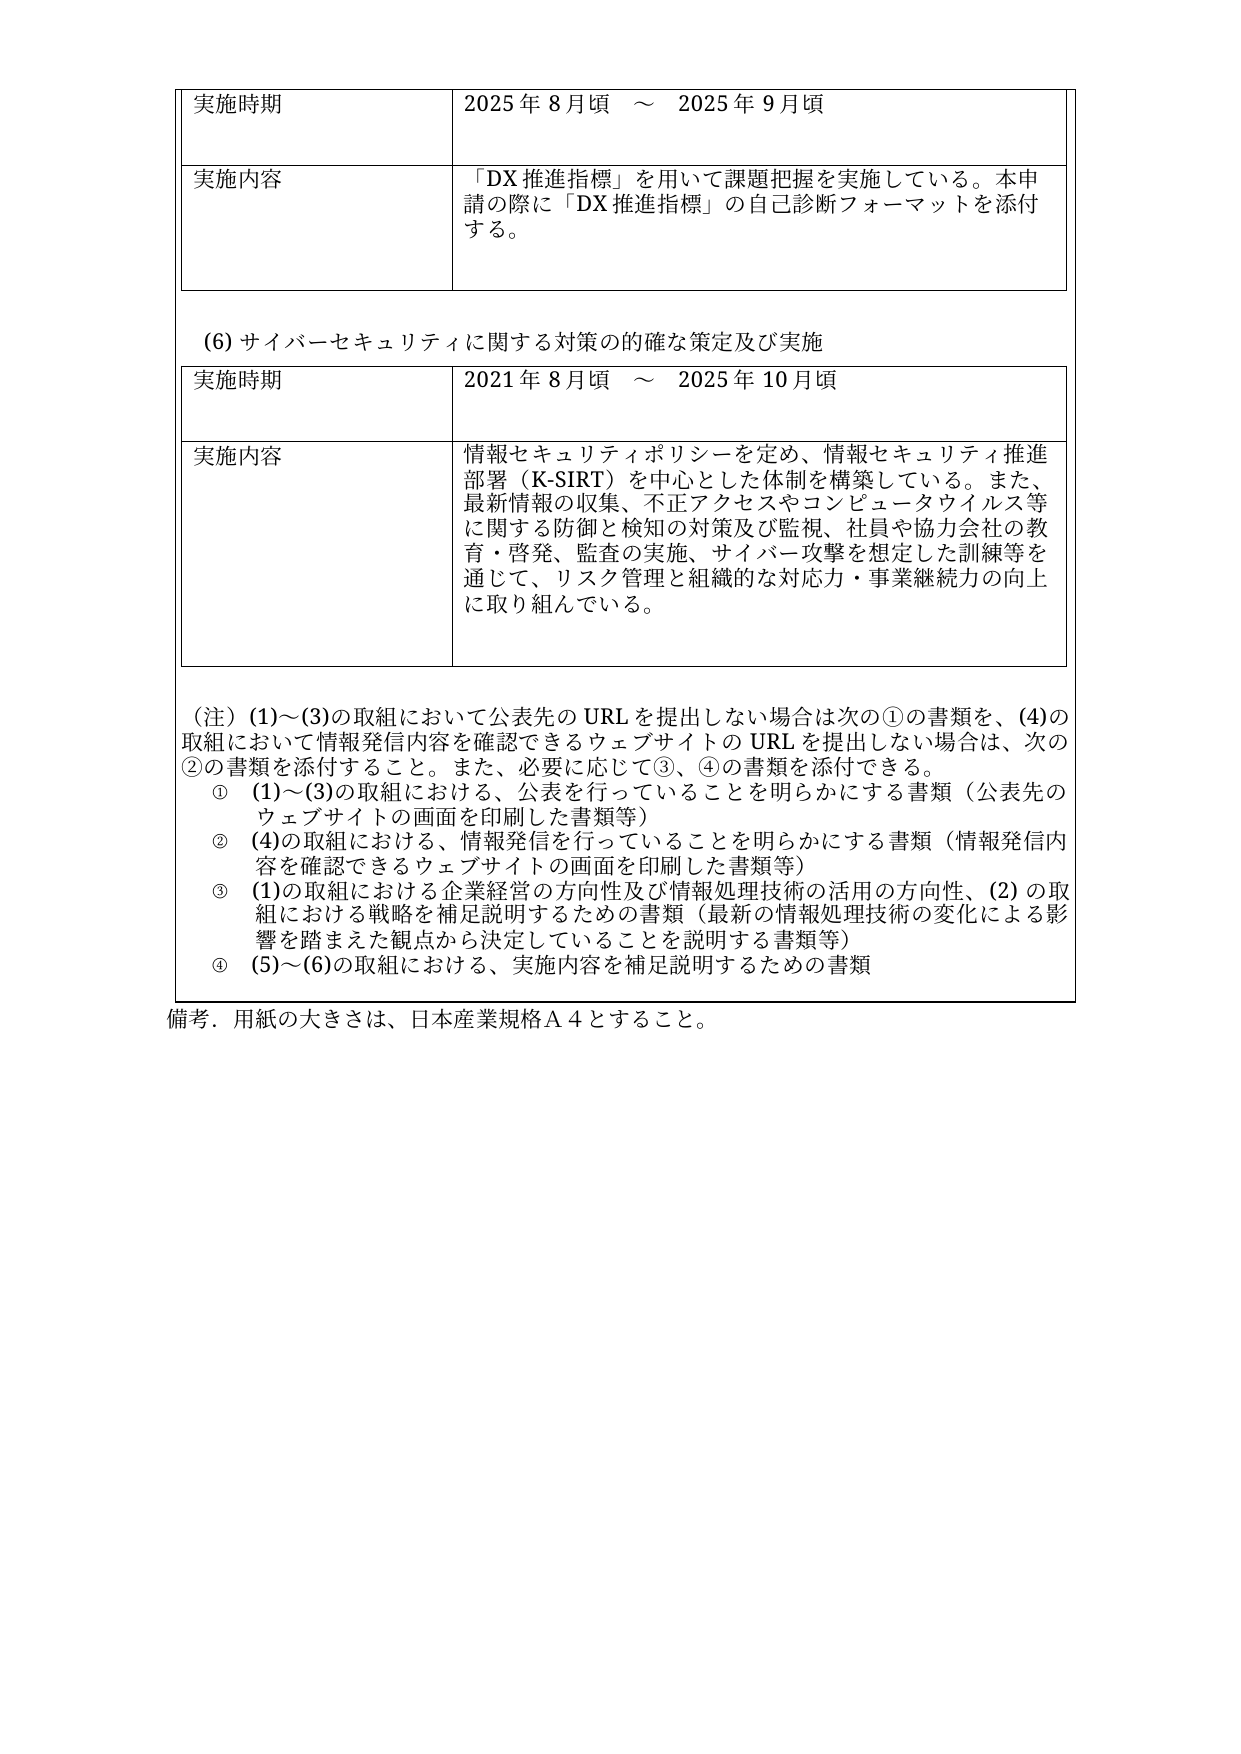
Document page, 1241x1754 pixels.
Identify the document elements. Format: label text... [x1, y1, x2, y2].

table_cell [176, 90, 1075, 1001]
text 備考．用紙の大きさは、日本産業規格Ａ４とすること。 [167, 1002, 1070, 1034]
